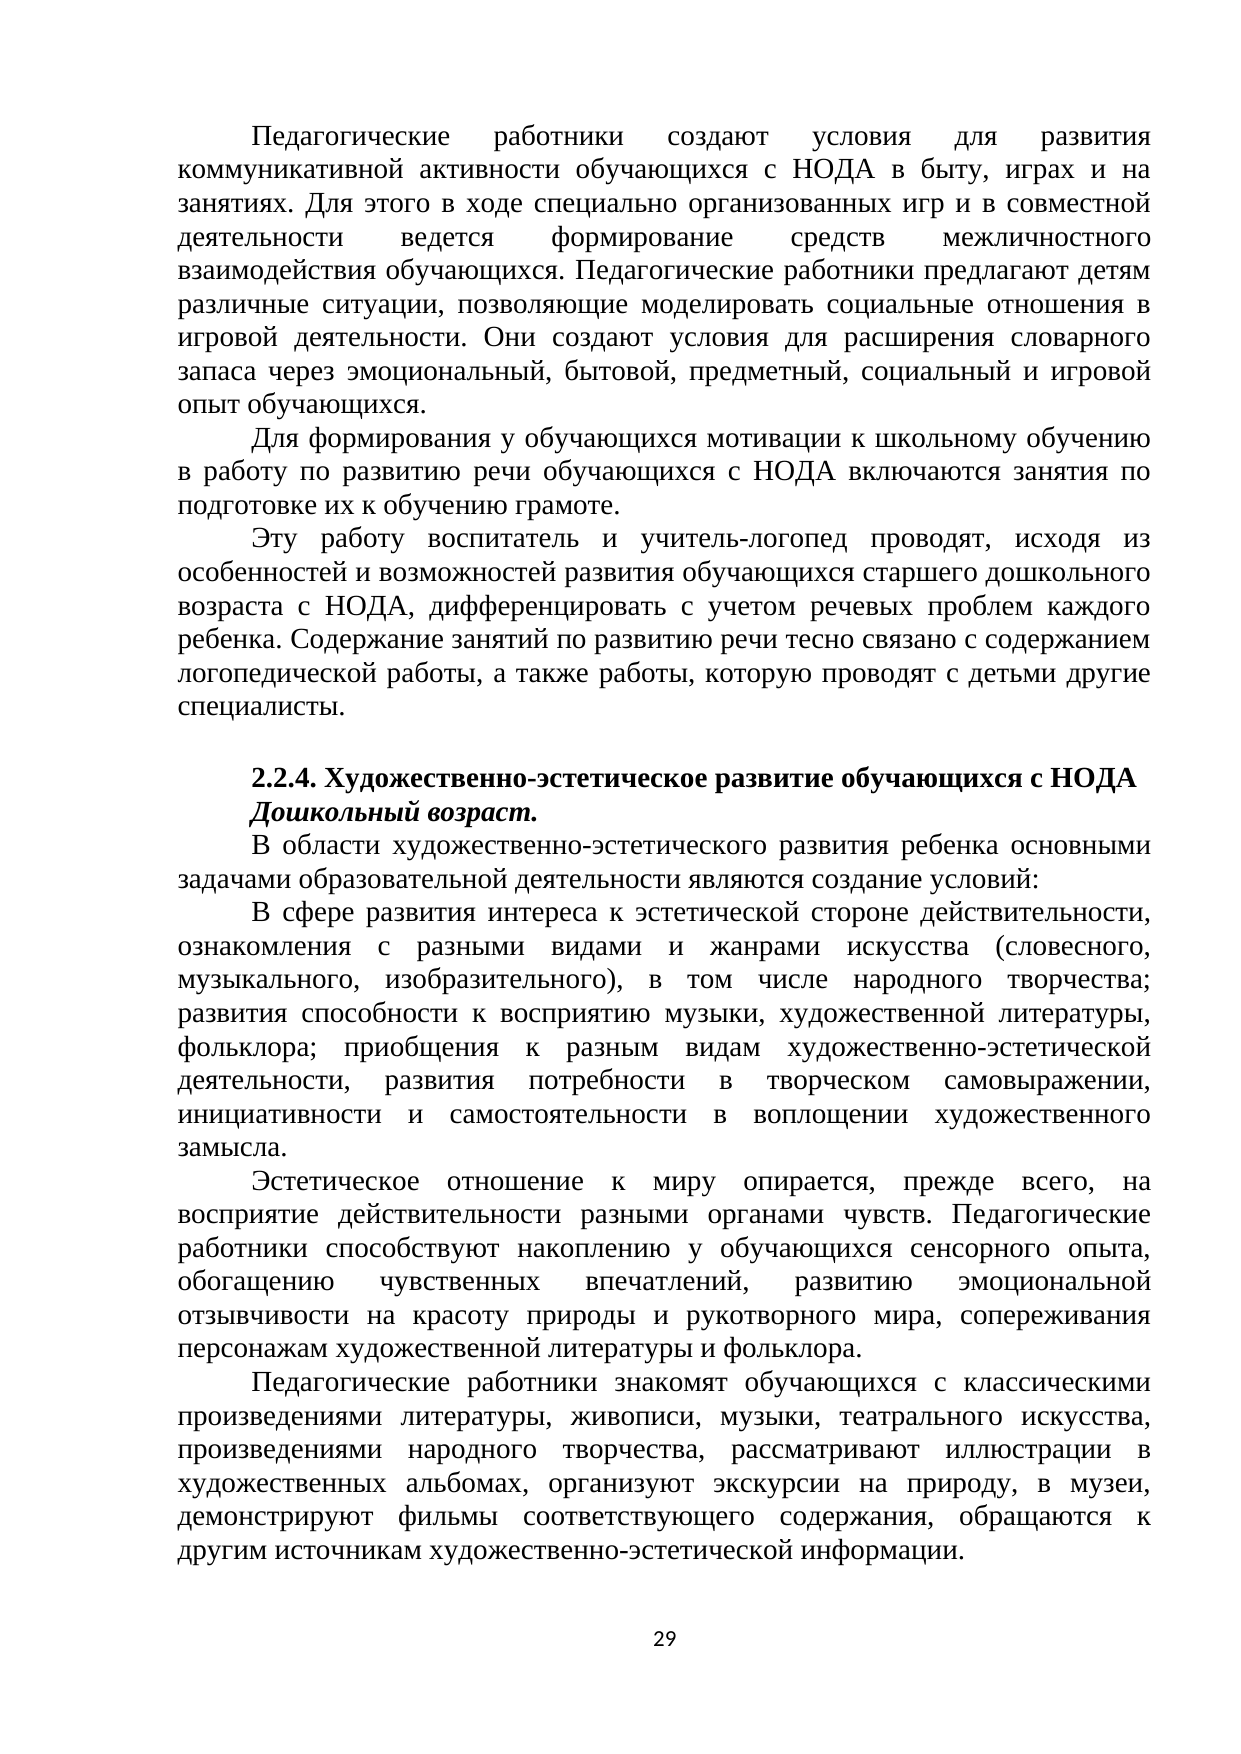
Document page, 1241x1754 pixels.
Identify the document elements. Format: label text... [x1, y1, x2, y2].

text Эту работу воспитатель и учитель-логопед проводят, исходя из особенностей и возможностей развития обучающихся старшего дошкольного возраста с НОДА, дифференцировать с учетом речевых проблем каждого ребенка. Содержание занятий по развитию речи тесно связано с содержанием логопедической работы, а также работы, которую проводят с детьми другие специалисты. [177, 521, 1152, 722]
text В области художественно-эстетического развития ребенка основными задачами образовательной деятельности являются создание условий: [177, 827, 1152, 894]
text Эстетическое отношение к миру опирается, прежде всего, на восприятие действительности разными органами чувств. Педагогические работники способствуют накоплению у обучающихся сенсорного опыта, обогащению чувственных впечатлений, развитию эмоциональной отзывчивости на красоту природы и рукотворного мира, сопереживания персонажам художественной литературы и фольклора. [177, 1163, 1152, 1364]
text В сфере развития интереса к эстетической стороне действительности, ознакомления с разными видами и жанрами искусства (словесного, музыкального, изобразительного), в том числе народного творчества; развития способности к восприятию музыки, художественной литературы, фольклора; приобщения к разным видам художественно-эстетической деятельности, развития потребности в творческом самовыражении, инициативности и самостоятельности в воплощении художественного замысла. [177, 894, 1152, 1163]
text Педагогические работники создают условия для развития коммуникативной активности обучающихся с НОДА в быту, играх и на занятиях. Для этого в ходе специально организованных игр и в совместной деятельности ведется формирование средств межличностного взаимодействия обучающихся. Педагогические работники предлагают детям различные ситуации, позволяющие моделировать социальные отношения в игровой деятельности. Они создают условия для расширения словарного запаса через эмоциональный, бытовой, предметный, социальный и игровой опыт обучающихся. [177, 118, 1152, 420]
text Дошкольный возраст. [177, 794, 1152, 827]
text Педагогические работники знакомят обучающихся с классическими произведениями литературы, живописи, музыки, театрального искусства, произведениями народного творчества, рассматривают иллюстрации в художественных альбомах, организуют экскурсии на природу, в музеи, демонстрируют фильмы соответствующего содержания, обращаются к другим источникам художественно-эстетической информации. [177, 1364, 1152, 1565]
text 2.2.4. Художественно-эстетическое развитие обучающихся с НОДА [177, 760, 1152, 794]
text Для формирования у обучающихся мотивации к школьному обучению в работу по развитию речи обучающихся с НОДА включаются занятия по подготовке их к обучению грамоте. [177, 420, 1152, 521]
